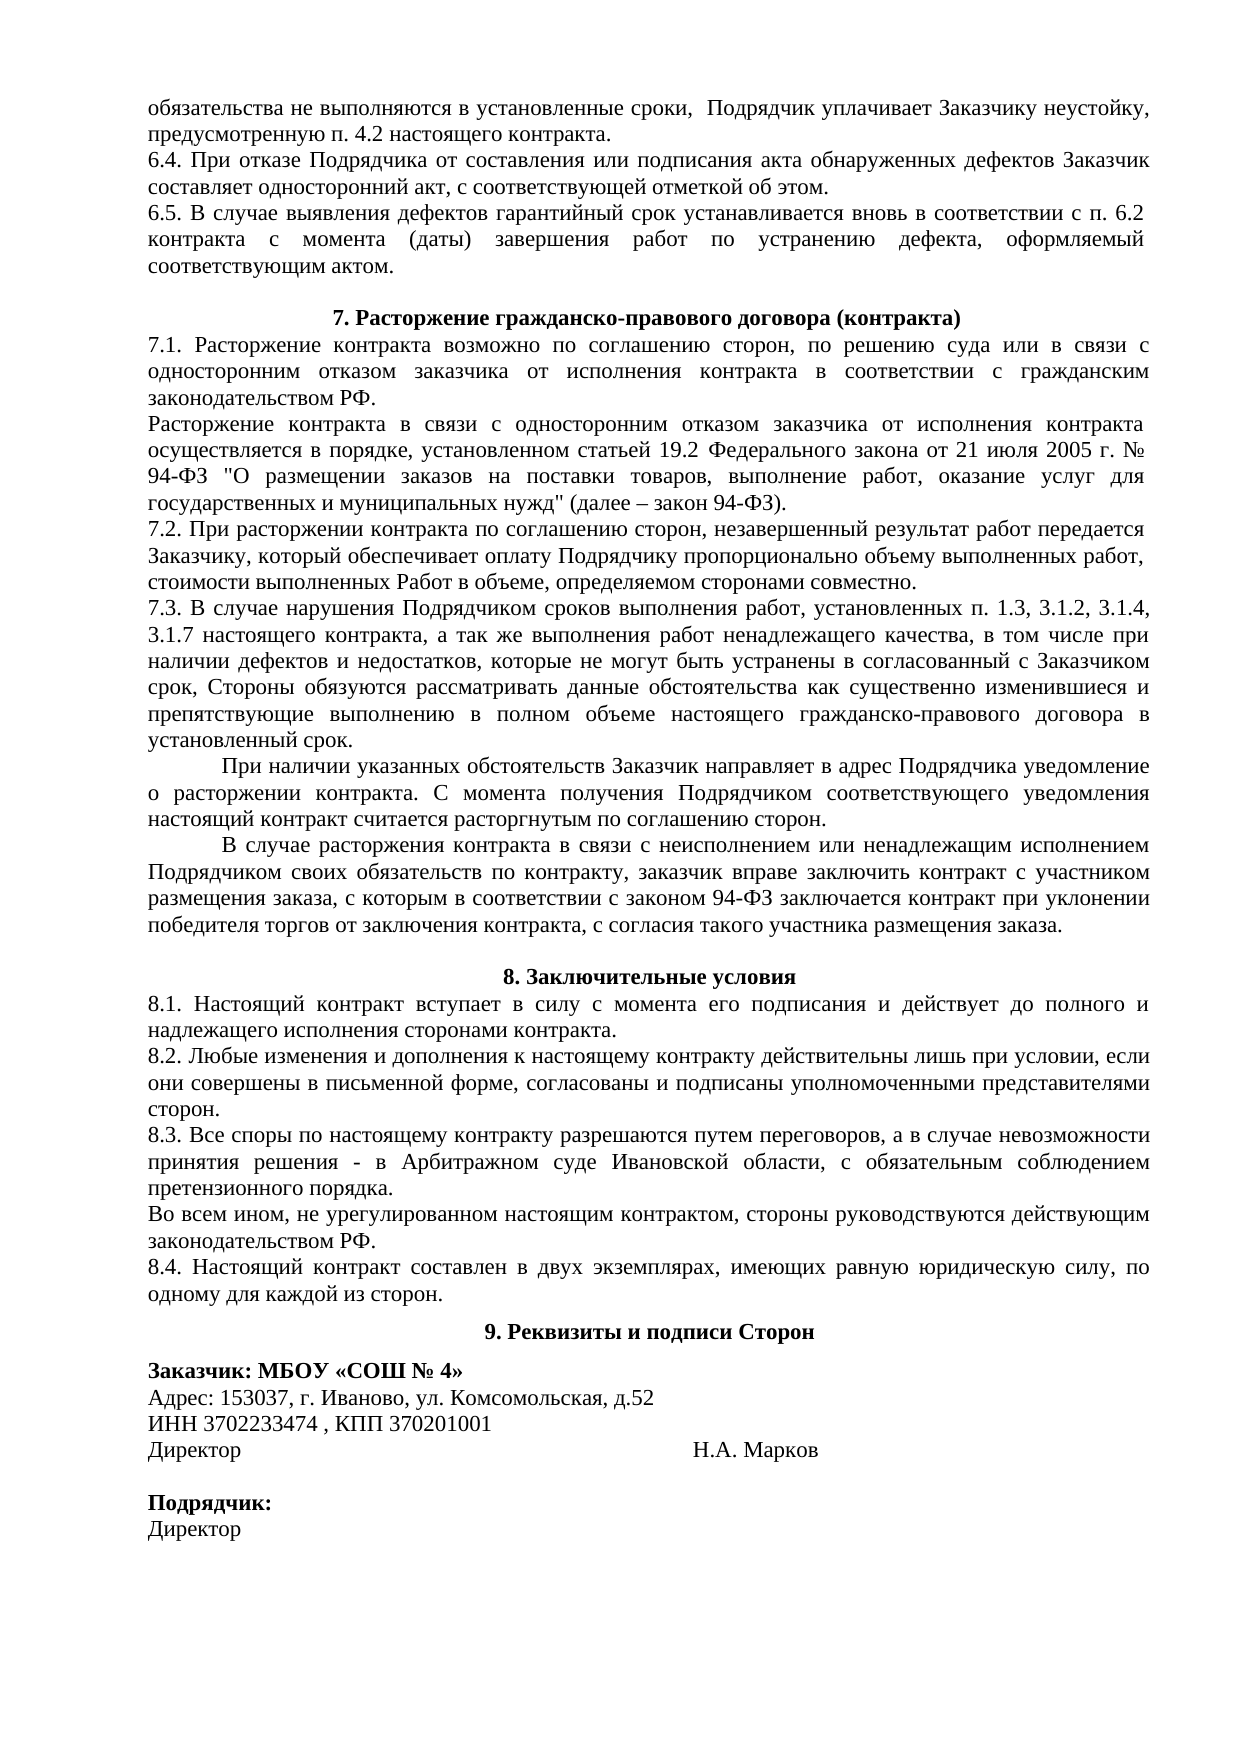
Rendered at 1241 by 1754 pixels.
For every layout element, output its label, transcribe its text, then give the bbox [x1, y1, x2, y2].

text Адрес: . Иваново, ул. Комсомольская, д.52 [148, 1384, 1152, 1410]
text Директор [148, 1515, 1152, 1542]
text 8.4. Настоящий контракт составлен в двух экземплярах, имеющих равную юридическую силу, по одному для каждой из сторон. [148, 1253, 1152, 1306]
text 9. Реквизиты и подписи Сторон [148, 1318, 1152, 1345]
text Заказчик: МБОУ «СОШ № 4» [148, 1357, 1152, 1384]
text Директор Н.А. Марков [148, 1436, 1152, 1463]
text 6.5. В случае выявления дефектов гарантийный срок устанавливается вновь в соответствии с п. 6.2 контракта с момента (даты) завершения работ по устранению дефекта, оформляемый соответствующим актом. [148, 199, 1146, 278]
text 7.2. При расторжении контракта по соглашению сторон, незавершенный результат работ передается Заказчику, который обеспечивает оплату Подрядчику пропорционально объему выполненных работ, стоимости выполненных Работ в объеме, определяемом сторонами совместно. [148, 515, 1146, 594]
text 7. Расторжение гражданско-правового договора (контракта) [148, 304, 1146, 331]
text В случае расторжения контракта в связи с неисполнением или ненадлежащим исполнением Подрядчиком своих обязательств по контракту, заказчик вправе заключить контракт с участником размещения заказа, с которым в соответствии с законом 94-ФЗ заключается контракт при уклонении победителя торгов от заключения контракта, с согласия такого участника размещения заказа. [148, 832, 1152, 937]
text 7.3. В случае нарушения Подрядчиком сроков выполнения работ, установленных п. 1.3, 3.1.2, 3.1.4, 3.1.7 настоящего контракта, а так же выполнения работ ненадлежащего качества, в том числе при наличии дефектов и недостатков, которые не могут быть устранены в согласованный с Заказчиком срок, Стороны обязуются рассматривать данные обстоятельства как существенно изменившиеся и препятствующие выполнению в полном объеме настоящего гражданско-правового договора в установленный срок. [148, 594, 1152, 752]
text Подрядчик: [148, 1489, 1152, 1515]
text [148, 94, 1152, 146]
text 7.1. Расторжение контракта возможно по соглашению сторон, по решению суда или в связи с односторонним отказом заказчика от исполнения контракта в соответствии с гражданским законодательством РФ. [148, 331, 1152, 410]
text 8. Заключительные условия [148, 963, 1152, 990]
text 6.4. При отказе Подрядчика от составления или подписания акта обнаруженных дефектов Заказчик составляет односторонний акт, с соответствующей отметкой об этом. [148, 146, 1152, 199]
text 8.3. Все споры по настоящему контракту разрешаются путем переговоров, а в случае невозможности принятия решения - в Арбитражном суде Ивановской области, с обязательным соблюдением претензионного порядка. [148, 1121, 1152, 1201]
text Расторжение контракта в связи с односторонним отказом заказчика от исполнения контракта осуществляется в порядке, установленном статьей 19.2 Федерального закона от 21 июля . № 94-ФЗ "О размещении заказов на поставки товаров, выполнение работ, оказание услуг для государственных и муниципальных нужд" (далее – закон 94-ФЗ). [148, 410, 1146, 515]
text Во всем ином, не урегулированном настоящим контрактом, стороны руководствуются действующим законодательством РФ. [148, 1201, 1152, 1253]
text 8.2. Любые изменения и дополнения к настоящему контракту действительны лишь при условии, если они совершены в письменной форме, согласованы и подписаны уполномоченными представителями сторон. [148, 1042, 1152, 1121]
text При наличии указанных обстоятельств Заказчик направляет в адрес Подрядчика уведомление о расторжении контракта. С момента получения Подрядчиком соответствующего уведомления настоящий контракт считается расторгнутым по соглашению сторон. [148, 752, 1152, 832]
text 8.1. Настоящий контракт вступает в силу с момента его подписания и действует до полного и надлежащего исполнения сторонами контракта. [148, 990, 1152, 1042]
text ИНН 3702233474 , КПП 370201001 [148, 1410, 1152, 1436]
